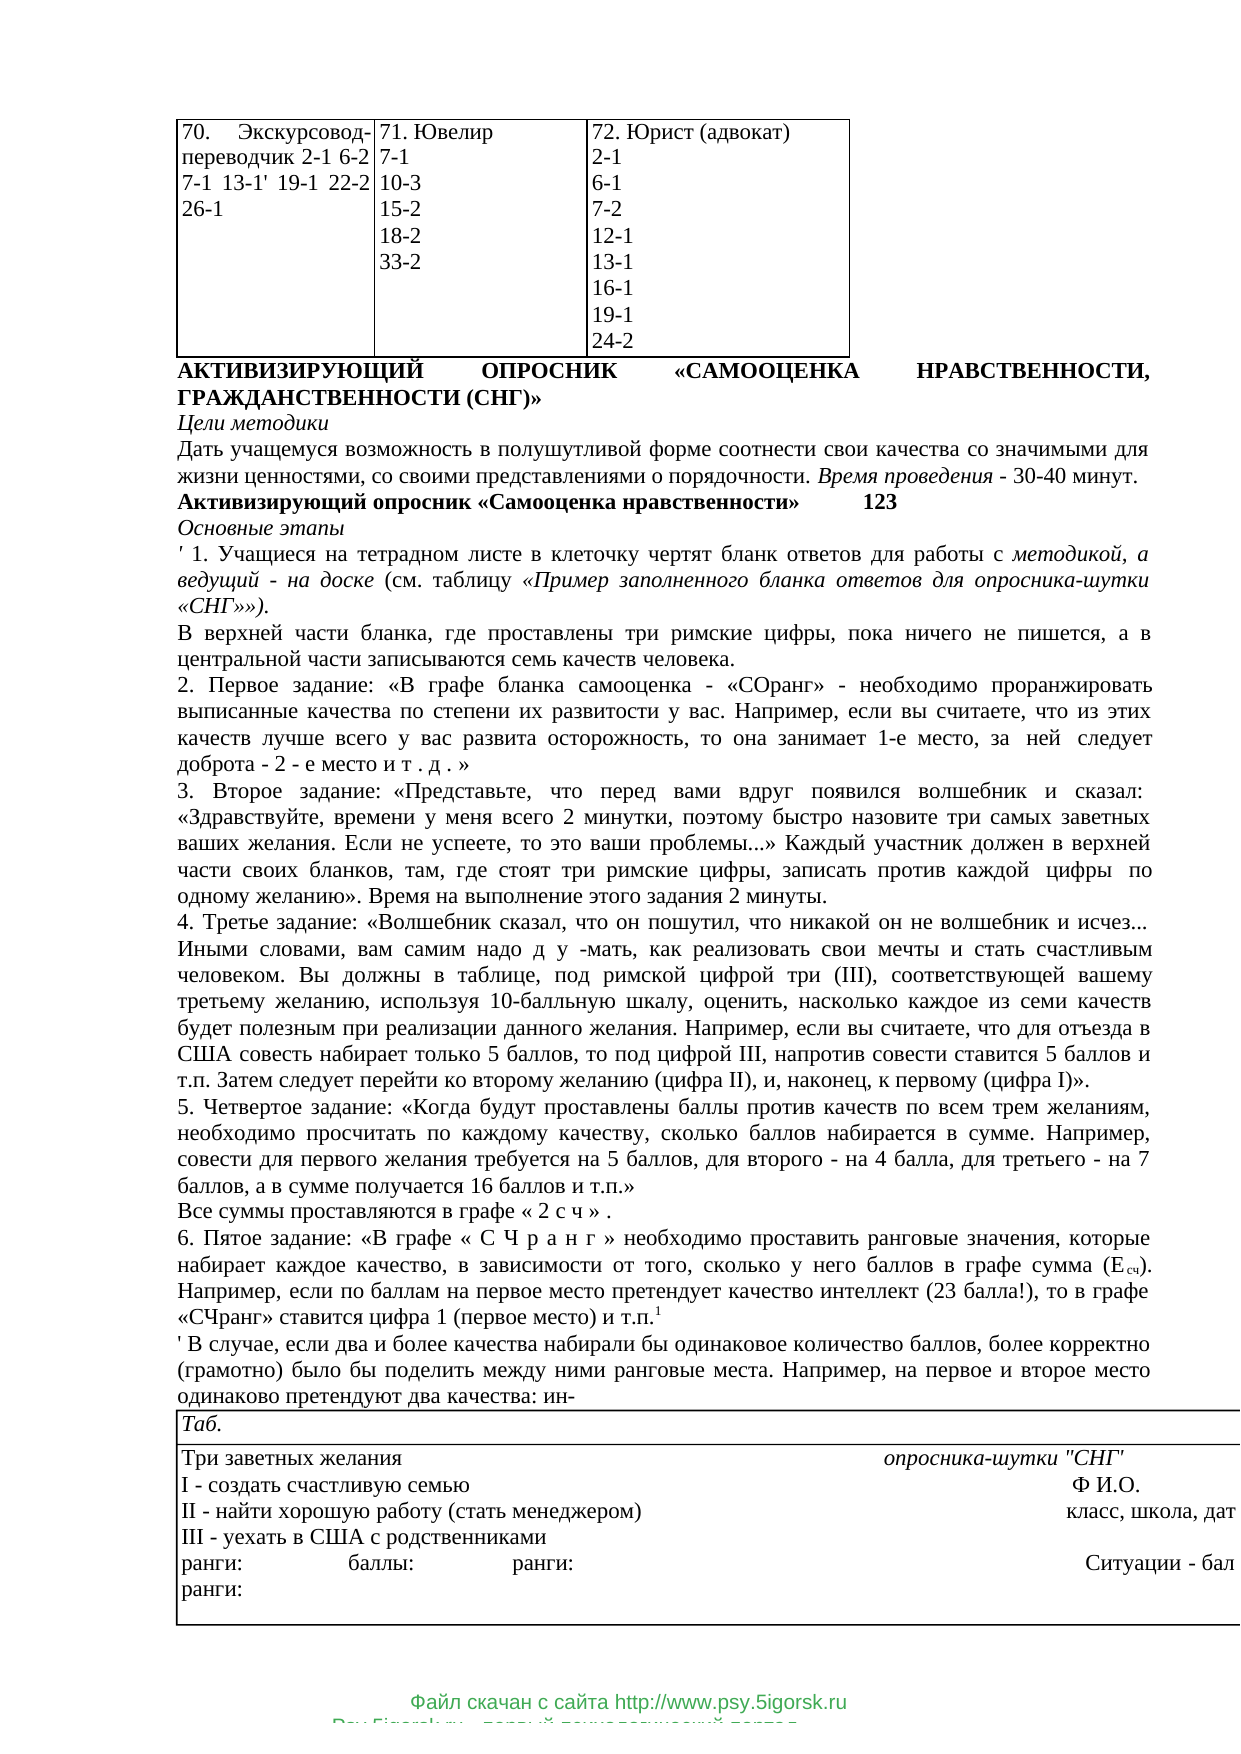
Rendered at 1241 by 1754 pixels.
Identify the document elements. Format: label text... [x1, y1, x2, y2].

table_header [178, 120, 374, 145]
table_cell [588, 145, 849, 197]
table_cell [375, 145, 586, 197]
text В верхней части бланка, где проставлены три римские цифры, пока ничего не пишется, а в центральной части записываются семь качеств человека. [177, 618, 1152, 671]
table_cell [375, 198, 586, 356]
text ' В случае, если два и более качества набирали бы одинаковое количество баллов, более корректно (грамотно) было бы поделить между ними ранговые места. Например, на первое и второе место одинаково претендуют два качества: ин- [177, 1330, 1152, 1409]
text Основные этапы [177, 514, 1240, 541]
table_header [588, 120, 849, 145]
list - создать счастливую семью Ф И.О. [181, 1471, 1240, 1497]
text Цели методики [177, 410, 1240, 435]
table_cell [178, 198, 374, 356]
text «Здравствуйте, времени у меня всего 2 минутки, поэтому быстро назовите три самых заветных ваших желания. Если не успеете, то это ваши проблемы...» Каждый участник должен в верхней части своих бланков, там, где стоят три римские цифры, записать против каждой цифры по одному желанию». Время на выполнение этого задания 2 минуты. [177, 803, 1153, 908]
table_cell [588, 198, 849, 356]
list Третье задание: «Волшебник сказал, что он пошутил, что никакой он не волшебник и исчез... [177, 908, 1240, 934]
text «СЧранг» ставится цифра 1 (первое место) и т.п.1 [177, 1303, 1240, 1329]
list - найти хорошую работу (стать менеджером) класс, школа, дат III - уехать в США с родственниками [181, 1497, 1236, 1549]
list Первое задание: «В графе бланка самооценка - «СОранг» - необходимо проранжировать выписанные качества по степени их развитости у вас. Например, если вы считаете, что из этих качеств лучше всего у вас развита осторожность, то она занимает 1-е место, за ней следует доброта - 2 - е место и т . д . » [177, 671, 1153, 777]
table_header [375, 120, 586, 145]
text ' 1. Учащиеся на тетрадном листе в клеточку чертят бланк ответов для работы с методикой, а ведущий - на доске (см. таблицу «Пример заполненного бланка ответов для опросника-шутки [177, 541, 1154, 592]
list Пятое задание: «В графе « С Ч р а н г » необходимо проставить ранговые значения, которые набирает каждое качество, в зависимости от того, сколько у него баллов в графе сумма (Есч). Например, если по баллам на первое место претендует качество интеллект (23 балла!), то в графе [177, 1224, 1152, 1303]
list Второе задание: «Представьте, что перед вами вдруг появился волшебник и сказал: [177, 777, 1240, 803]
text ранги: баллы: ранги: Ситуации - бал ранги: [181, 1549, 1237, 1602]
text Дать учащемуся возможность в полушутливой форме соотнести свои качества со значимыми для жизни ценностями, со своими представлениями о порядочности. Время проведения - 30-40 минут. Активизирующий опросник «Самооценка нравственности» 123 [177, 435, 1152, 514]
text Все суммы проставляются в графе « 2 с ч » . [177, 1198, 1240, 1224]
subtitle АКТИВИЗИРУЮЩИЙ ОПРОСНИК «САМООЦЕНКА НРАВСТВЕННОСТИ, ГРАЖДАНСТВЕННОСТИ (СНГ)» [177, 357, 1152, 410]
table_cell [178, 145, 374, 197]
text «СНГ»»). [177, 592, 1240, 618]
text Три заветных желания опросника-шутки "СНГ' [181, 1444, 1240, 1471]
text Таб. [181, 1410, 1240, 1437]
text Иными словами, вам самим надо д у -мать, как реализовать свои мечты и стать счастливым человеком. Вы должны в таблице, под римской цифрой три (III), соответствующей вашему третьему желанию, используя 10-балльную шкалу, оценить, насколько каждое из семи качеств будет полезным при реализации данного желания. Например, если вы считаете, что для отъезда в США совесть набирает только 5 баллов, то под цифрой III, напротив совести ставится 5 баллов и т.п. Затем следует перейти ко второму желанию (цифра II), и, наконец, к первому (цифра I)». [177, 934, 1153, 1093]
list Четвертое задание: «Когда будут проставлены баллы против качеств по всем трем желаниям, необходимо просчитать по каждому качеству, сколько баллов набирается в сумме. Например, совести для первого желания требуется на 5 баллов, для второго - на 4 балла, для третьего - на 7 баллов, а в сумме получается 16 баллов и т.п.» [177, 1093, 1152, 1198]
